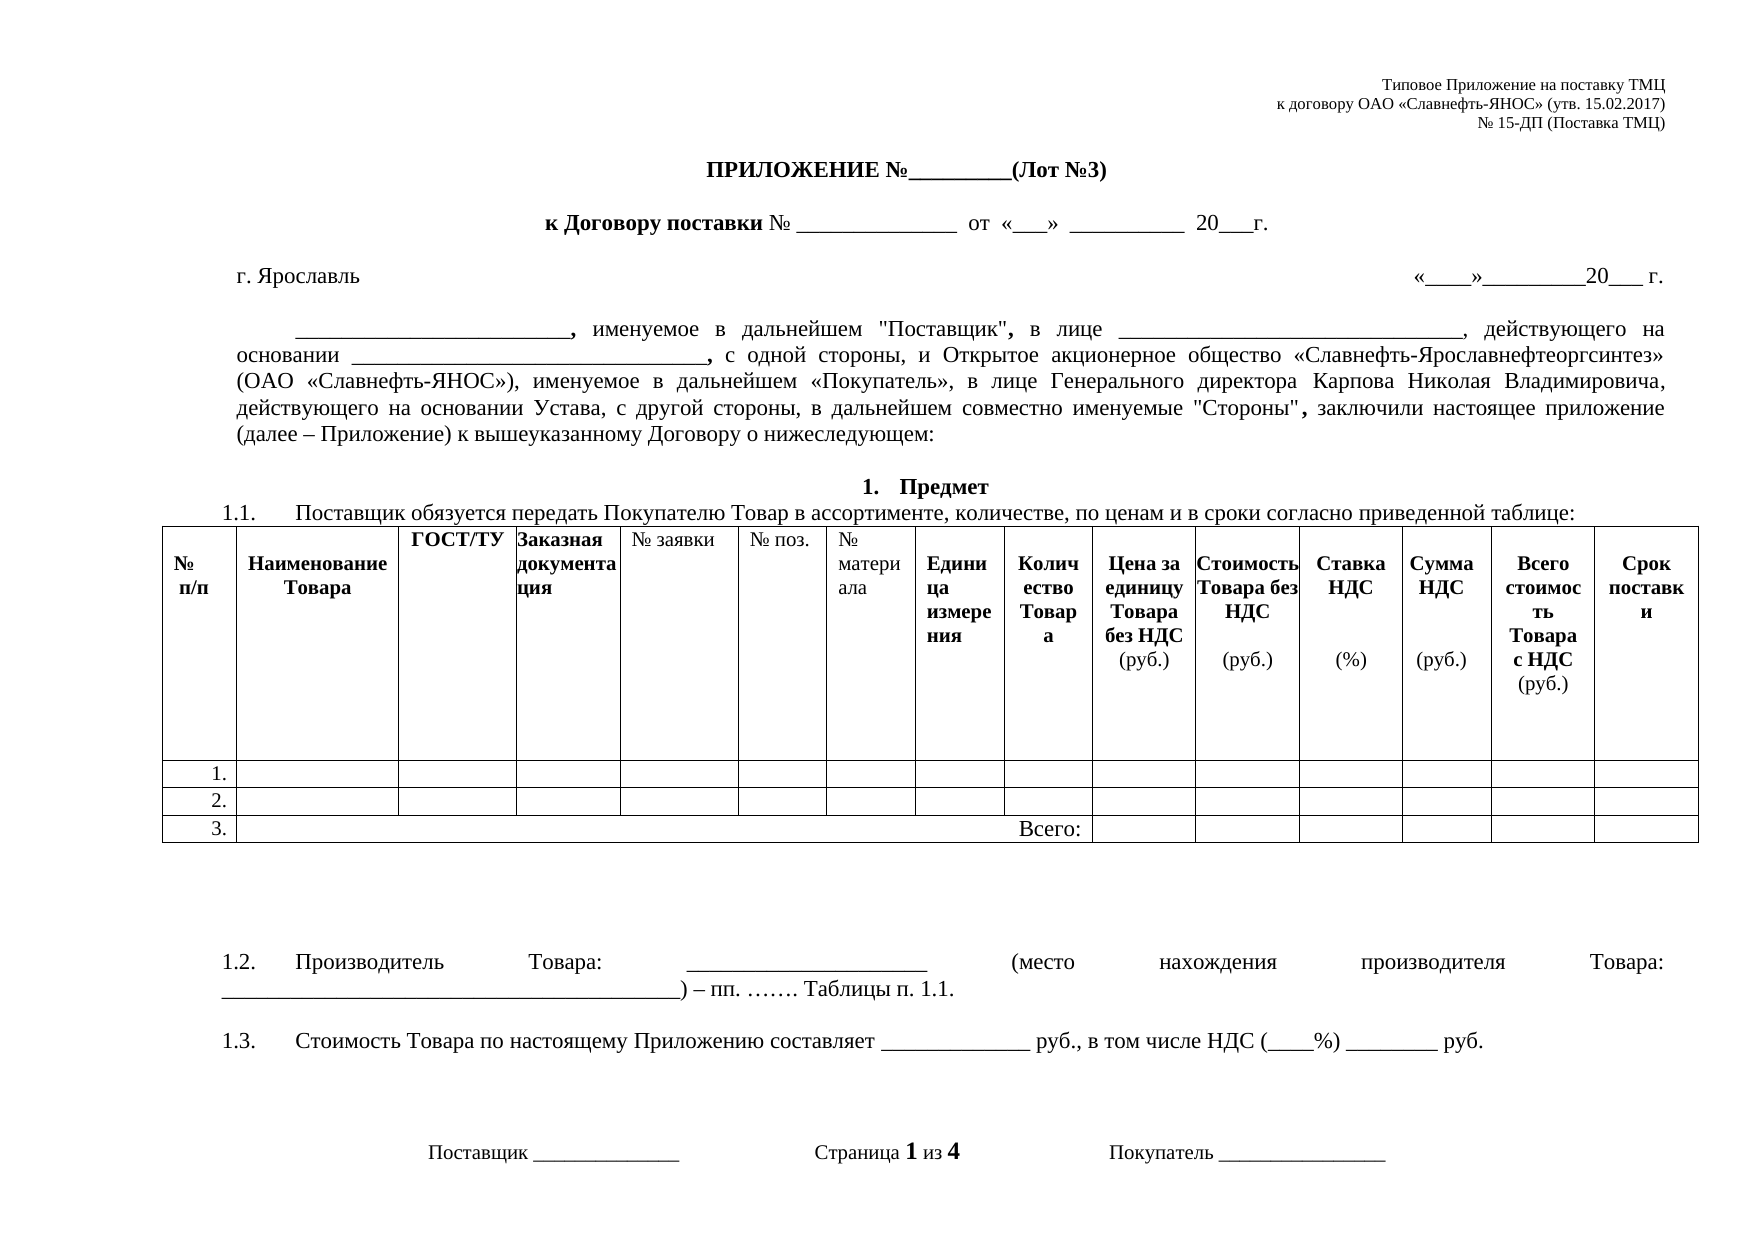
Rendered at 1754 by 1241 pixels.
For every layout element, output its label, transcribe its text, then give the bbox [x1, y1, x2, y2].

text , именуемое в дальнейшем "Поставщик", в лице , действующего на основании , с одной стороны, и Открытое акционерное общество «Славнефть-Ярославнефтеоргсинтез» (ОАО «Славнефть-ЯНОС»), именуемое в дальнейшем «Покупатель», в лице Генерального директора , действующего на основании Устава, с другой стороны, в дальнейшем совместно именуемые "Cтороны", заключили настоящее приложение (далее – Приложение) к вышеуказанному Договору о нижеследующем: [236, 315, 1665, 446]
text 1.2. [222, 948, 1665, 1001]
table_cell [1403, 788, 1491, 814]
table_header № материала [827, 527, 915, 760]
text 1.1. Поставщик обязуется передать Покупателю Товар в ассортименте, количестве, по ценам и в сроки согласно приведенной таблице: [222, 499, 1665, 526]
table_cell [1492, 788, 1594, 814]
table_cell [1300, 761, 1402, 787]
text ПРИЛОЖЕНИЕ № [148, 157, 1665, 183]
table_cell [916, 788, 1004, 814]
table_cell [517, 761, 620, 787]
table_cell [1595, 816, 1698, 842]
table_cell [1005, 788, 1092, 814]
table_cell [827, 761, 915, 787]
table_cell [1196, 788, 1299, 814]
table_cell [163, 788, 236, 814]
table_cell Всего: [237, 816, 1092, 842]
table_cell [1005, 761, 1092, 787]
table_cell [399, 788, 516, 814]
list Предмет [185, 473, 1665, 499]
table_header Единица измерения [916, 527, 1004, 760]
table_cell [1196, 816, 1299, 842]
table_cell [1093, 788, 1195, 814]
table_cell [1093, 761, 1195, 787]
table_cell [517, 788, 620, 814]
table_cell [739, 788, 826, 814]
table_cell [1196, 761, 1299, 787]
table_header Наименование Товара [237, 527, 398, 760]
table_header Сумма НДС (руб.) [1403, 527, 1491, 760]
table_header Всего стоимость Товара с НДС (руб.) [1492, 527, 1594, 760]
table_header Количество Товара [1005, 527, 1092, 760]
text к Договору поставки № от «» 20г. [148, 209, 1665, 236]
table_cell [1300, 816, 1402, 842]
table_cell [237, 761, 398, 787]
table_cell [1403, 816, 1491, 842]
text г. Ярославль «»20 г. [236, 262, 1665, 288]
table_header № заявки [621, 527, 738, 760]
table_header № п/п [163, 527, 236, 760]
table_header Заказная документация [517, 527, 620, 760]
table_cell [1093, 816, 1195, 842]
table_cell [827, 788, 915, 814]
table_header Цена за единицу Товара без НДС (руб.) [1093, 527, 1195, 760]
table_cell [739, 761, 826, 787]
table_cell [1403, 761, 1491, 787]
table_header Стоимость Товара без НДС (руб.) [1196, 527, 1299, 760]
table_header Срок поставки [1595, 527, 1698, 760]
table_cell [163, 761, 236, 787]
table_cell [399, 761, 516, 787]
text 1.3. Стоимость Товара по настоящему Приложению составляет [222, 1027, 1665, 1054]
table_cell [621, 761, 738, 787]
table_cell [916, 761, 1004, 787]
table_cell [163, 816, 236, 842]
table_header ГОСТ/ТУ [399, 527, 516, 760]
table_cell [1595, 761, 1698, 787]
table_cell [1595, 788, 1698, 814]
table_cell [621, 788, 738, 814]
table_cell [237, 788, 398, 814]
table_cell [1492, 816, 1594, 842]
table_header Ставка НДС (%) [1300, 527, 1402, 760]
table_header № поз. [739, 527, 826, 760]
table_cell [1492, 761, 1594, 787]
table_cell [1300, 788, 1402, 814]
